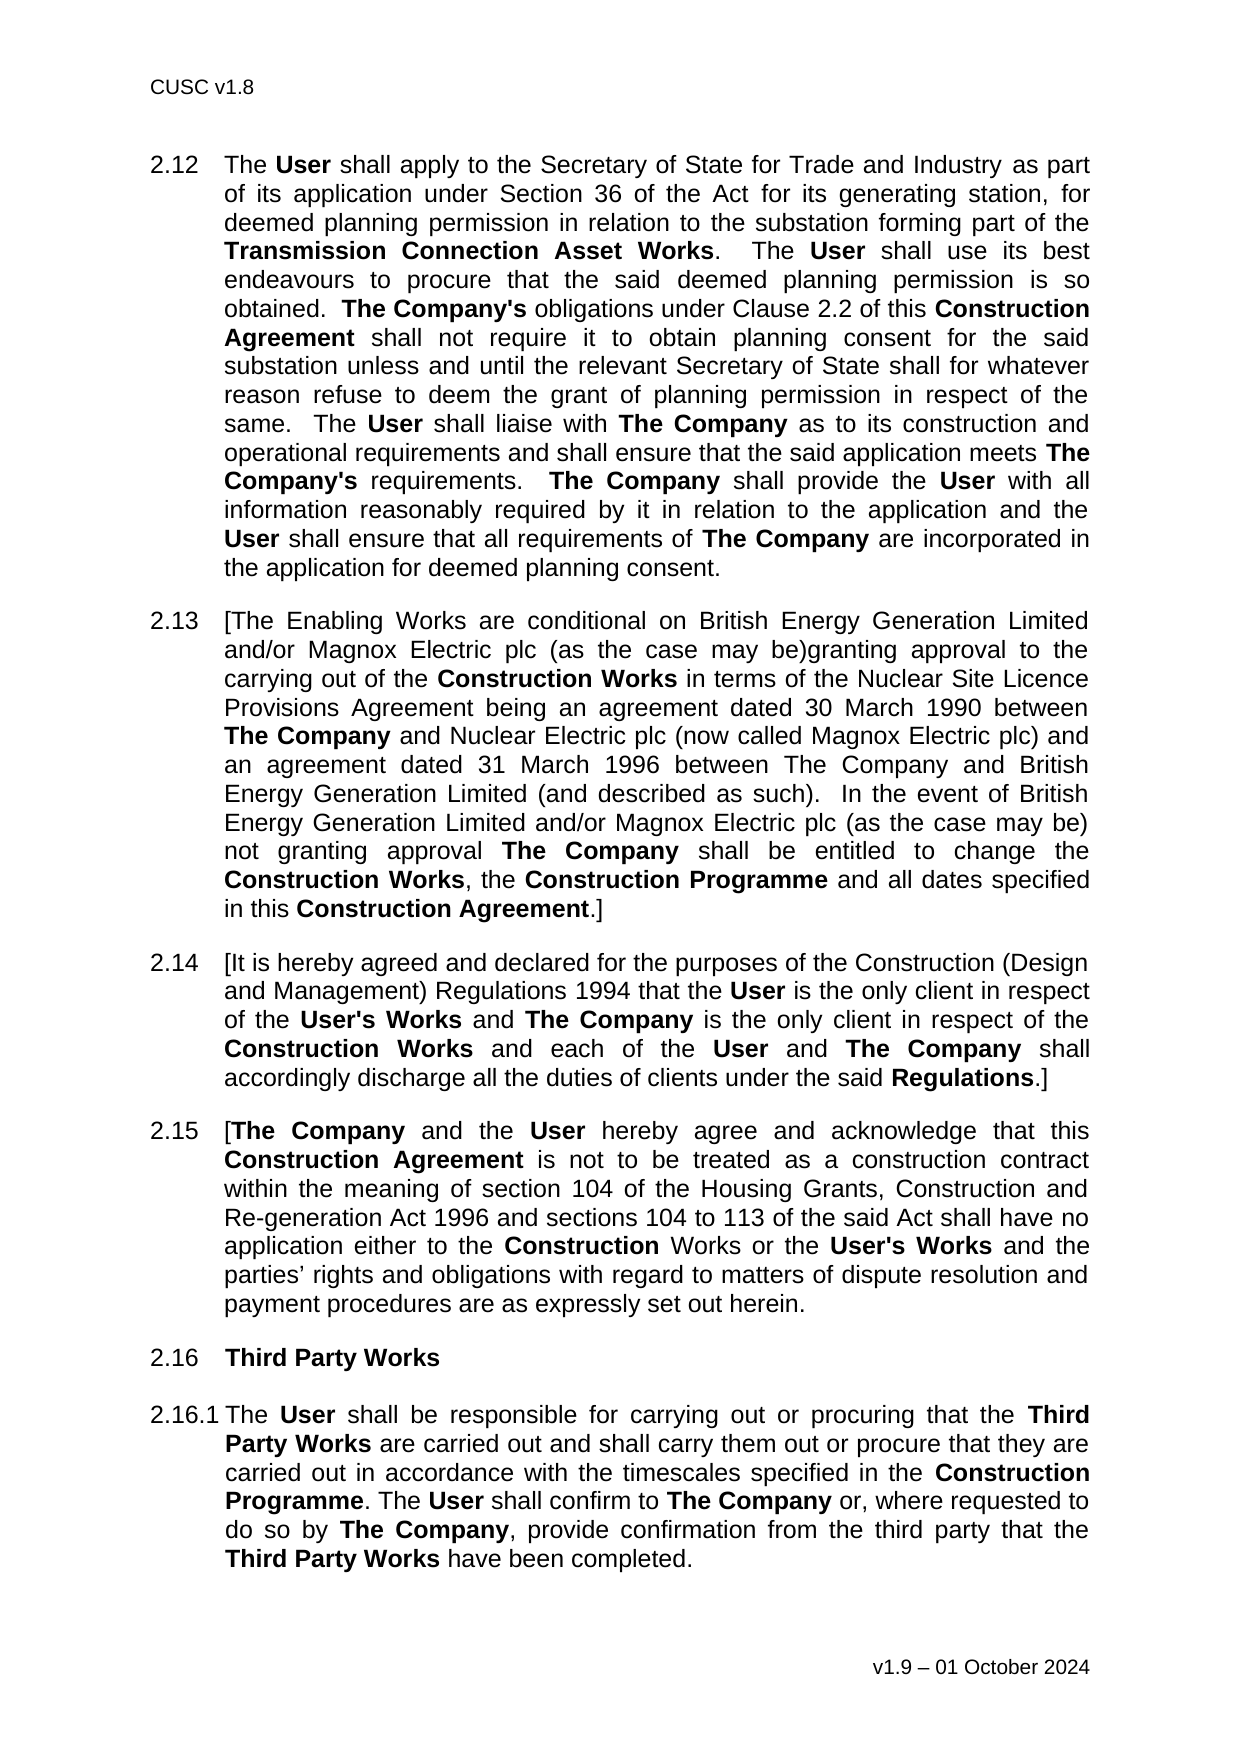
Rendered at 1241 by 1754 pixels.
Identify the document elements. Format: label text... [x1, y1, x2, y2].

text 2.16.1 The User shall be responsible for carrying out or procuring that the Third Party Works are carried out and shall carry them out or procure that they are carried out in accordance with the timescales specified in the Construction Programme. The User shall confirm to The Company or, where requested to do so by The Company, provide confirmation from the third party that the Third Party Works have been completed. [150, 1400, 1090, 1572]
text 2.14 [It is hereby agreed and declared for the purposes of the Construction (Design and Management) Regulations 1994 that the User is the only client in respect of the User's Works and The Company is the only client in respect of the Construction Works and each of the User and The Company shall accordingly discharge all the duties of clients under the said Regulations.] [150, 947, 1090, 1091]
text 2.13 [The Enabling Works are conditional on British Energy Generation Limited and/or Magnox Electric plc (as the case may be)granting approval to the carrying out of the Construction Works in terms of the Nuclear Site Licence Provisions Agreement being an agreement dated 30 March 1990 between The Company and Nuclear Electric plc (now called Magnox Electric plc) and an agreement dated 31 March 1996 between The Company and British Energy Generation Limited (and described as such). In the event of British Energy Generation Limited and/or Magnox Electric plc (as the case may be) not granting approval The Company shall be entitled to change the Construction Works, the Construction Programme and all dates specified in this Construction Agreement.] [150, 606, 1090, 922]
text 2.16 Third Party Works [150, 1342, 1090, 1371]
subtitle 2.12 The User shall apply to the Secretary of State for Trade and Industry as part of its application under Section 36 of the Act for its generating station, for deemed planning permission in relation to the substation forming part of the Transmission Connection Asset Works. The User shall use its best endeavours to procure that the said deemed planning permission is so obtained. The Company's obligations under Clause 2.2 of this Construction Agreement shall not require it to obtain planning consent for the said substation unless and until the relevant Secretary of State shall for whatever reason refuse to deem the grant of planning permission in respect of the same. The User shall liaise with The Company as to its construction and operational requirements and shall ensure that the said application meets The Company's requirements. The Company shall provide the User with all information reasonably required by it in relation to the application and the User shall ensure that all requirements of The Company are incorporated in the application for deemed planning consent. [150, 150, 1090, 581]
text 2.15 [The Company and the User hereby agree and acknowledge that this Construction Agreement is not to be treated as a construction contract within the meaning of section 104 of the Housing Grants, Construction and Re-generation Act 1996 and sections 104 to 113 of the said Act shall have no application either to the Construction Works or the User's Works and the parties’ rights and obligations with regard to matters of dispute resolution and payment procedures are as expressly set out herein. [150, 1116, 1090, 1317]
